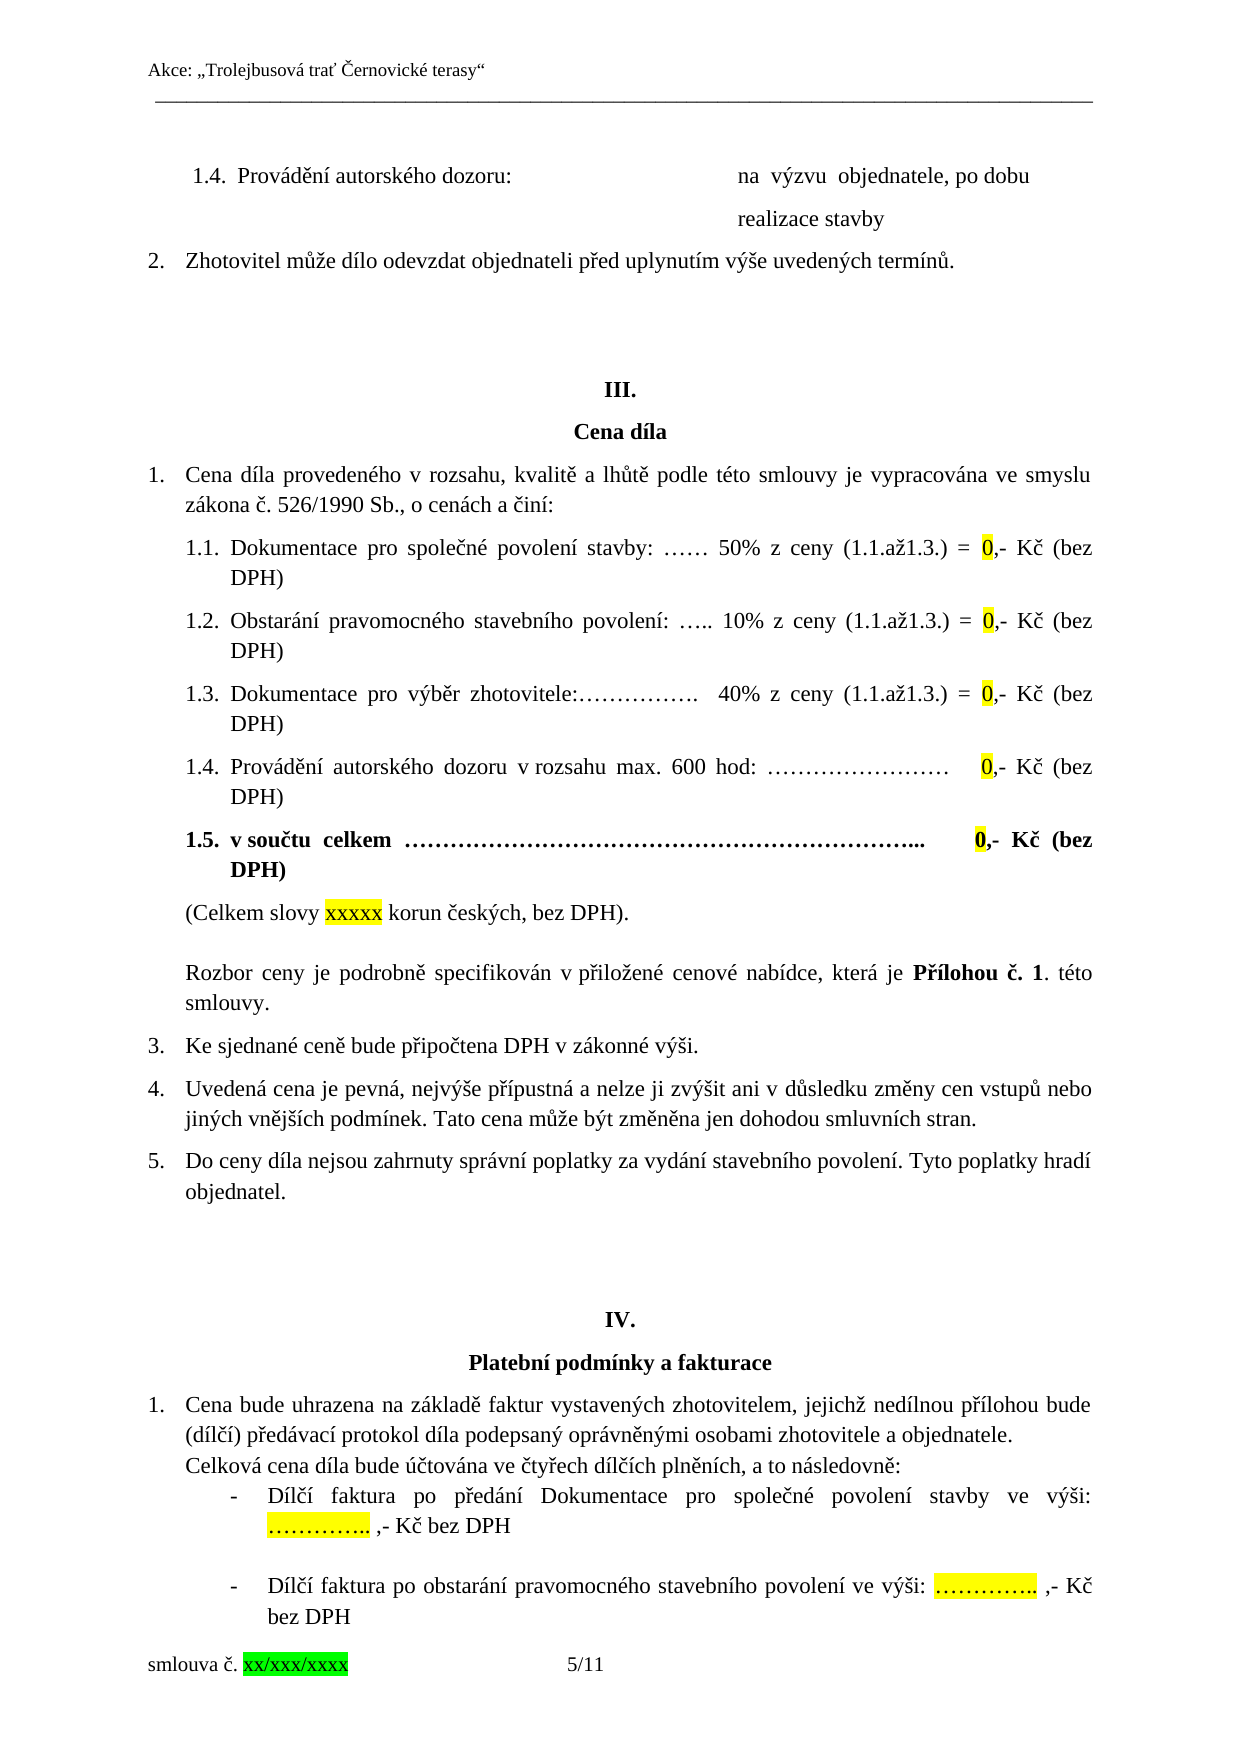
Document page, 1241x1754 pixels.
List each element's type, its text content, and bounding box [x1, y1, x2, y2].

text realizace stavby [679, 205, 1093, 231]
list Dílčí faktura po obstarání pravomocného stavebního povolení ve výši: ………….. ,- Kč bez DPH [230, 1573, 1093, 1629]
list Obstarání pravomocného stavebního povolení: ….. 10% z ceny (1.1.až1.3.) = 0,- Kč (bez DPH) [185, 607, 1093, 663]
text Rozbor ceny je podrobně specifikován v přiložené cenové nabídce, která je Přílohou č. 1. této smlouvy. [185, 959, 1093, 1016]
list Dokumentace pro společné povolení stavby: …… 50% z ceny (1.1.až1.3.) = 0,- Kč (bez DPH) [185, 534, 1093, 591]
text Celková cena díla bude účtována ve čtyřech dílčích plněních, a to následovně: [185, 1452, 1093, 1478]
list Provádění autorského dozoru v rozsahu max. 600 hod: …………………… 0,- Kč (bez DPH) [185, 753, 1093, 809]
list Cena bude uhrazena na základě faktur vystavených zhotovitelem, jejichž nedílnou přílohou bude (dílčí) předávací protokol díla podepsaný oprávněnými osobami zhotovitele a objednatele. [148, 1391, 1093, 1448]
text (Celkem slovy xxxxx korun českých, bez DPH). [382, 899, 1093, 925]
text (Celkem slovy xxxxx korun českých, bez DPH). [185, 899, 325, 925]
list Dokumentace pro výběr zhotovitele:……………. 40% z ceny (1.1.až1.3.) = 0,- Kč (bez DPH) [185, 680, 1093, 736]
list v součtu celkem …………………………………………………………... 0,- Kč (bez DPH) [185, 826, 1093, 882]
list Uvedená cena je pevná, nejvýše přípustná a nelze ji zvýšit ani v důsledku změny cen vstupů nebo jiných vnějších podmínek. Tato cena může být změněna jen dohodou smluvních stran. [148, 1075, 1093, 1131]
list Dílčí faktura po předání Dokumentace pro společné povolení stavby ve výši: ………….. ,- Kč bez DPH [230, 1482, 1093, 1538]
list Cena díla provedeného v rozsahu, kvalitě a lhůtě podle této smlouvy je vypracována ve smyslu zákona č. 526/1990 Sb., o cenách a činí: [148, 461, 1093, 518]
list Do ceny díla nejsou zahrnuty správní poplatky za vydání stavebního povolení. Tyto poplatky hradí objednatel. [148, 1148, 1093, 1204]
text Platební podmínky a fakturace [148, 1349, 1093, 1375]
list Provádění autorského dozoru: na výzvu objednatele, po dobu [192, 162, 1093, 188]
list Zhotovitel může dílo odevzdat objednateli před uplynutím výše uvedených termínů. [148, 248, 1093, 274]
list Ke sjednané ceně bude připočtena DPH v zákonné výši. [148, 1032, 1093, 1058]
text IV. [148, 1306, 1093, 1332]
text III. [148, 376, 1093, 402]
text Cena díla [148, 418, 1093, 445]
